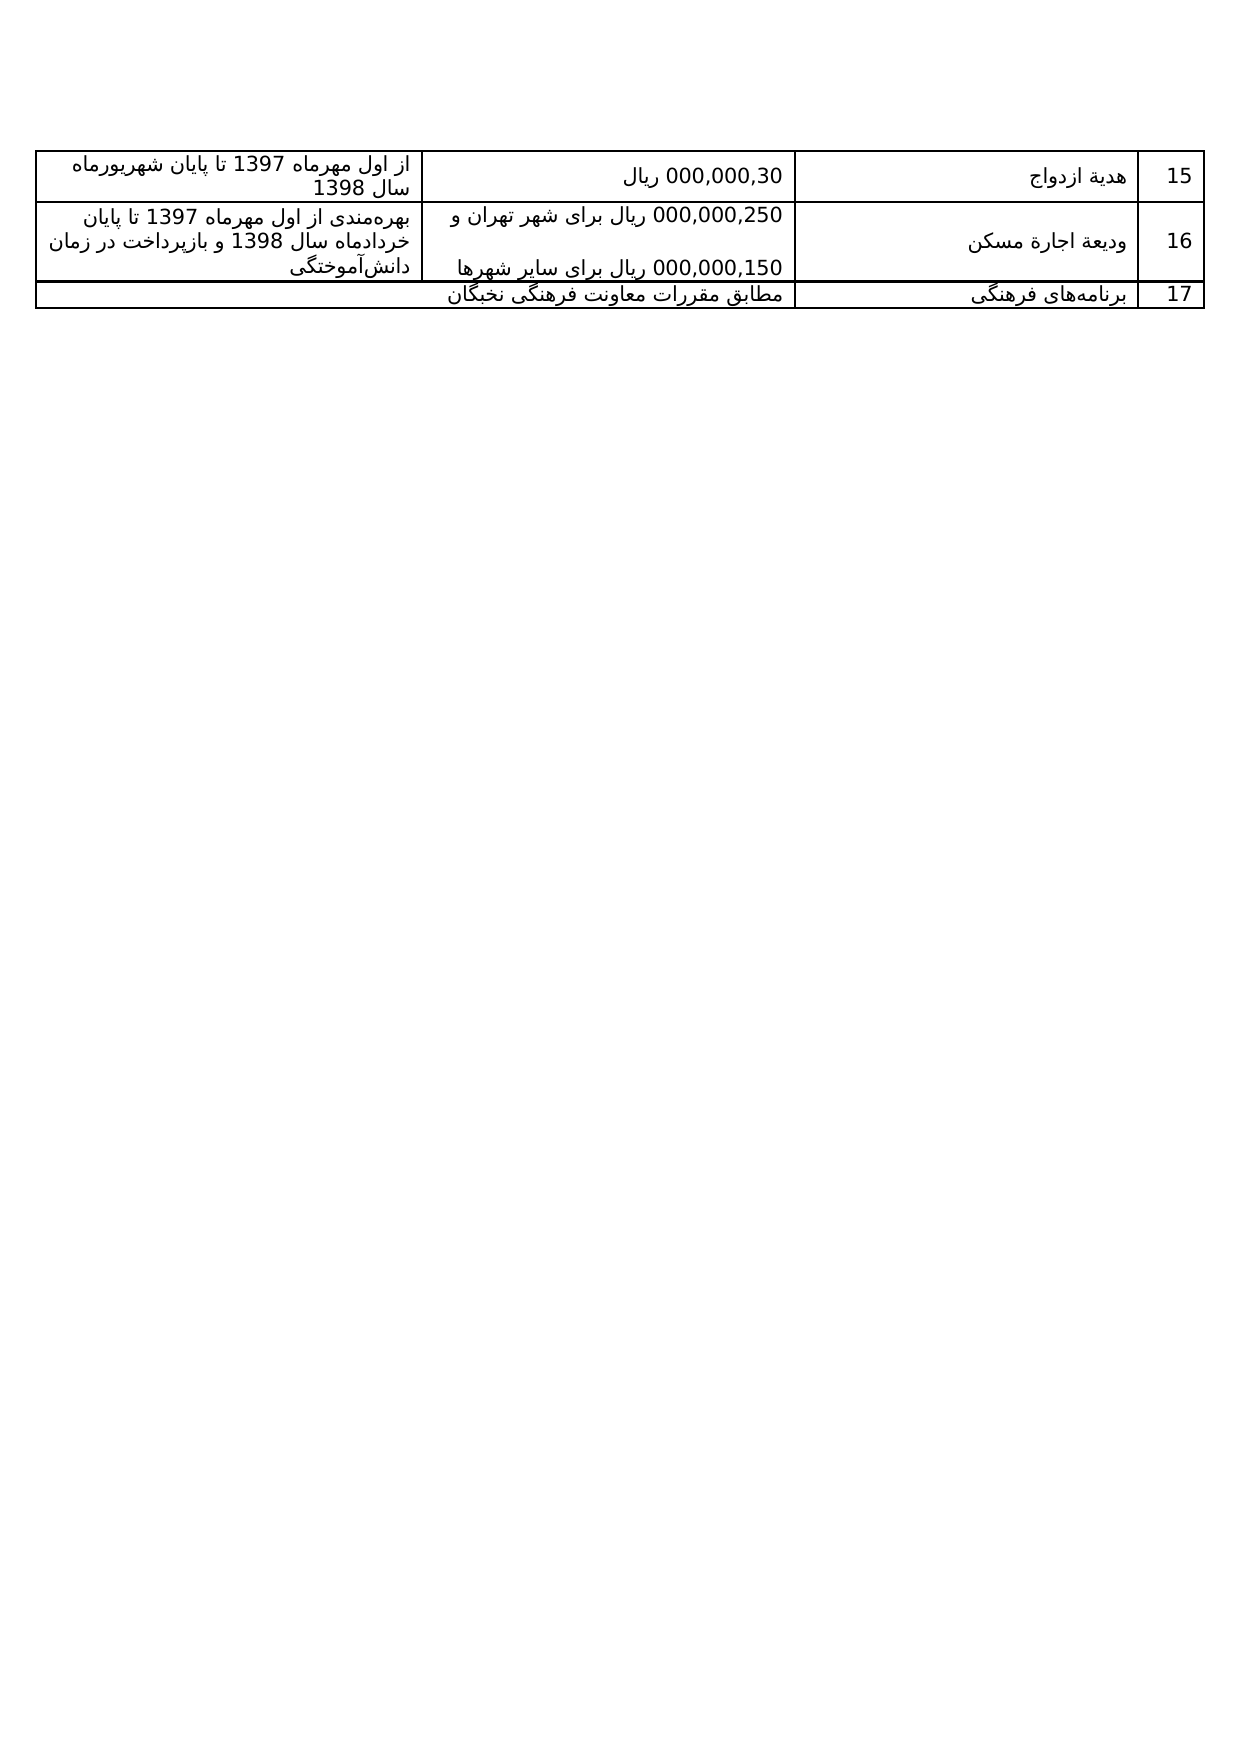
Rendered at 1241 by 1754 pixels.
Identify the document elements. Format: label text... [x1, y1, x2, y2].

table_cell 000,000,250 ریال برای شهر تهران و 000,000,150 ریال برای سایر شهرها [423, 203, 794, 280]
table_cell 000,000,30 ریال [423, 152, 794, 201]
table_cell 15 [1139, 152, 1203, 201]
table_cell بهره‌مندی از اول مهرماه 1397 تا پایان خردادماه سال 1398 و بازپرداخت در زمان دانش‌آموختگی [37, 203, 421, 280]
table_cell برنامه‌های فرهنگی [796, 283, 1137, 307]
table_cell ودیعة اجارة مسکن [796, 203, 1137, 280]
table_cell 16 [1139, 203, 1203, 280]
table_cell هدیة ازدواج [796, 152, 1137, 201]
table_cell از اول مهرماه 1397 تا پایان شهریورماه سال 1398 [37, 152, 421, 201]
table_cell مطابق مقررات معاونت فرهنگی نخبگان [37, 283, 794, 307]
table_cell 17 [1139, 283, 1203, 307]
